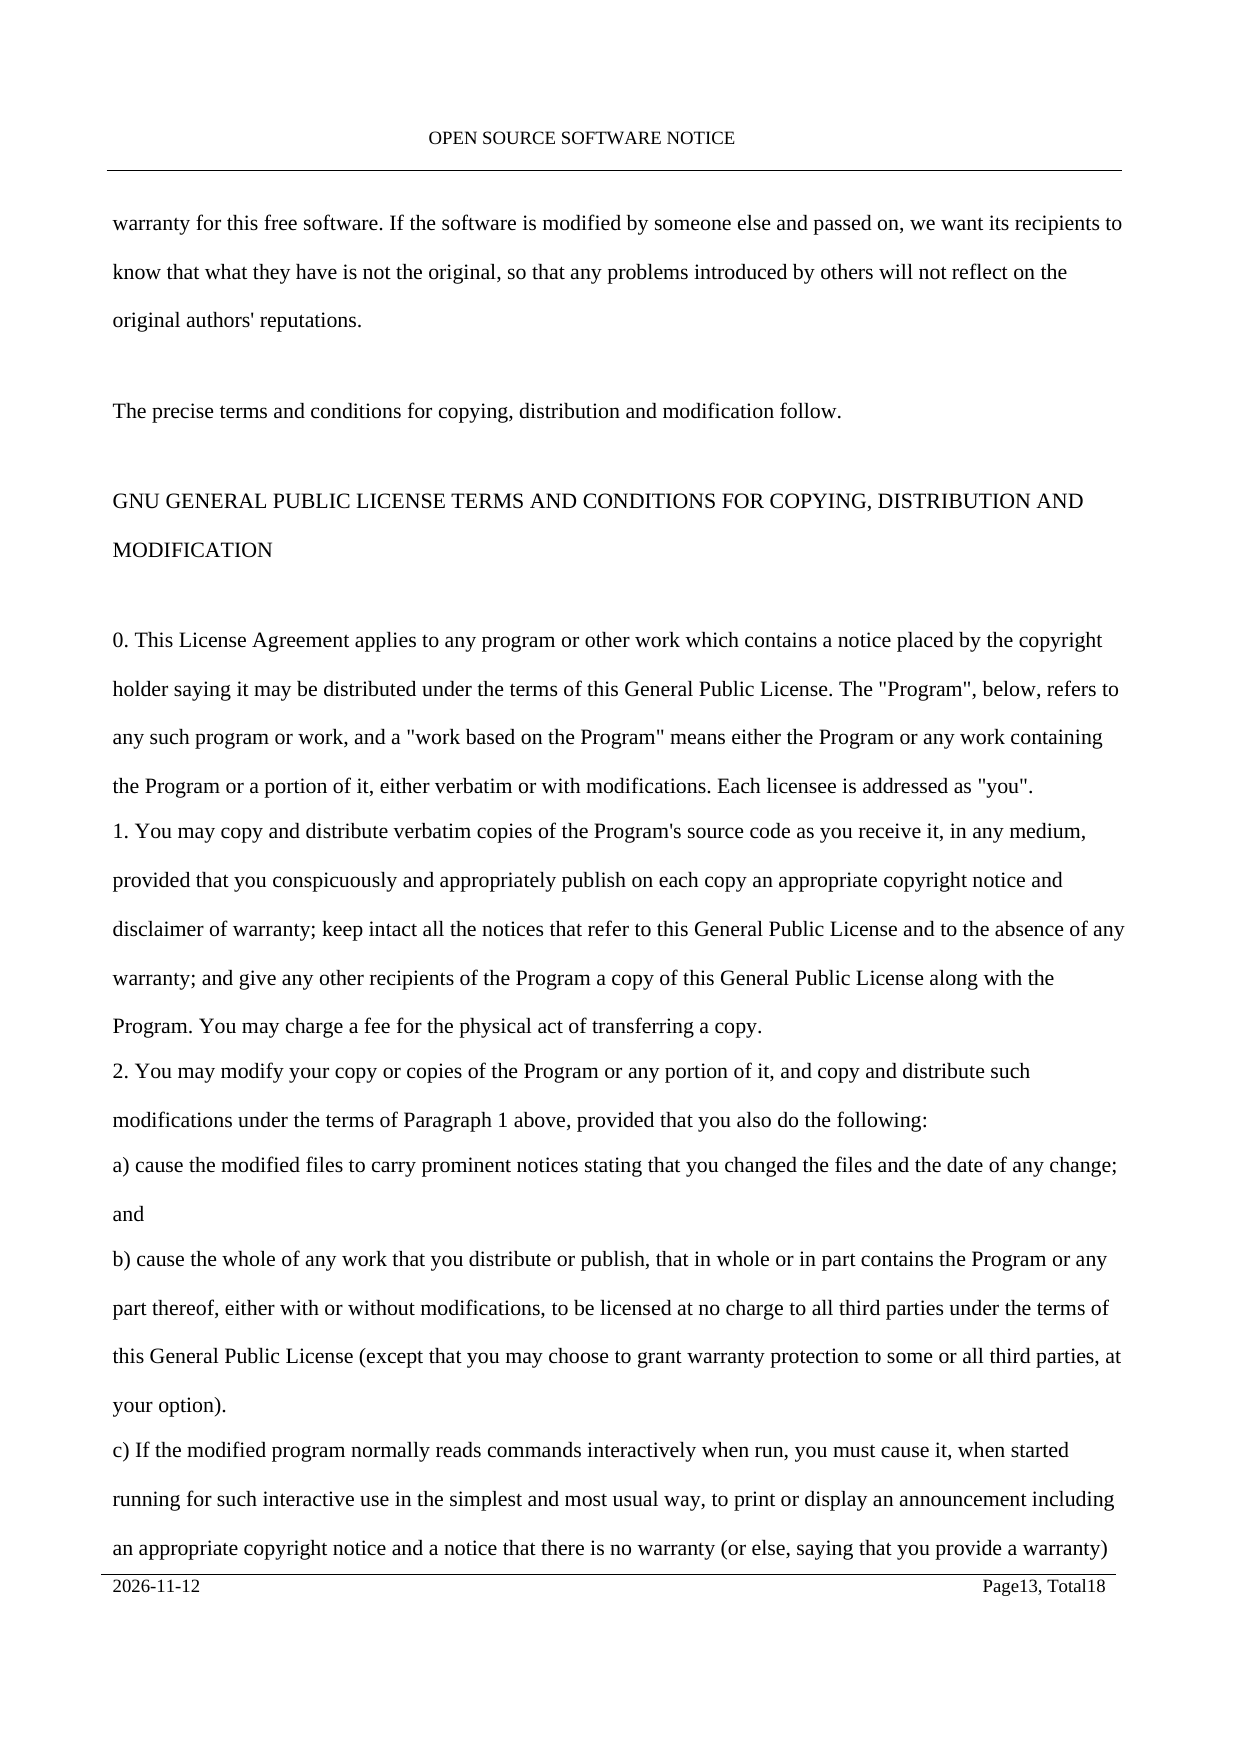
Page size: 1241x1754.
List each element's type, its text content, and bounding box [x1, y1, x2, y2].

text 1. You may copy and distribute verbatim copies of the Program's source code as you receive it, in any medium, provided that you conspicuously and appropriately publish on each copy an appropriate copyright notice and disclaimer of warranty; keep intact all the notices that refer to this General Public License and to the absence of any warranty; and give any other recipients of the Program a copy of this General Public License along with the Program. You may charge a fee for the physical act of transferring a copy. [112, 814, 1128, 1042]
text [112, 1434, 1128, 1564]
text GNU GENERAL PUBLIC LICENSE TERMS AND CONDITIONS FOR COPYING, DISTRIBUTION AND MODIFICATION [112, 484, 1128, 566]
text The precise terms and conditions for copying, distribution and modification follow. [112, 394, 1128, 427]
text a) cause the modified files to carry prominent notices stating that you changed the files and the date of any change; and [112, 1148, 1128, 1230]
text b) cause the whole of any work that you distribute or publish, that in whole or in part contains the Program or any part thereof, either with or without modifications, to be licensed at no charge to all third parties under the terms of this General Public License (except that you may choose to grant warranty protection to some or all third parties, at your option). [112, 1242, 1128, 1421]
text 2. You may modify your copy or copies of the Program or any portion of it, and copy and distribute such modifications under the terms of Paragraph 1 above, provided that you also do the following: [112, 1055, 1128, 1136]
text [112, 206, 1128, 336]
text 0. This License Agreement applies to any program or other work which contains a notice placed by the copyright holder saying it may be distributed under the terms of this General Public License. The "Program", below, refers to any such program or work, and a "work based on the Program" means either the Program or any work containing the Program or a portion of it, either verbatim or with modifications. Each licensee is addressed as "you". [112, 623, 1128, 802]
